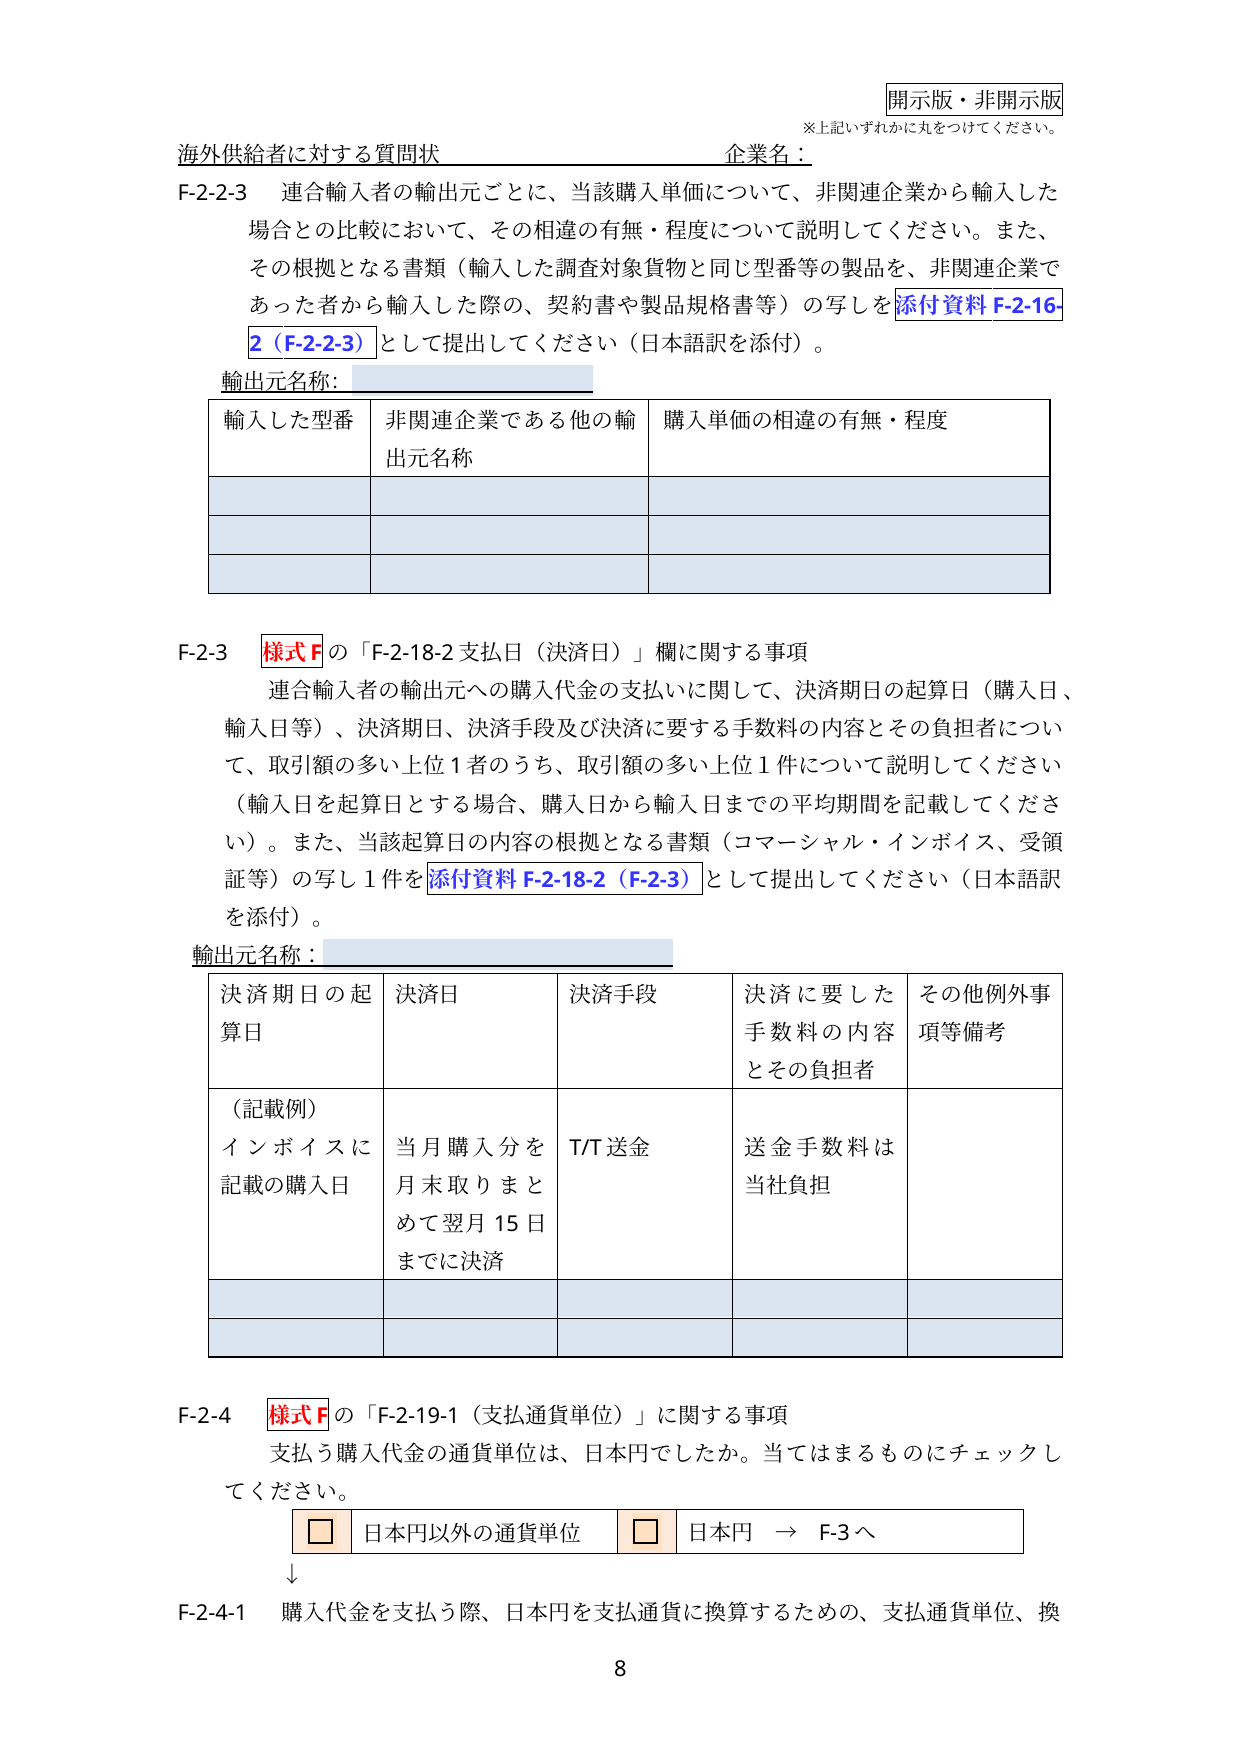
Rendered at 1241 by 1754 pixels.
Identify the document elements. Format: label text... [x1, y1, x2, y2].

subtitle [177, 1592, 1063, 1630]
table_header 日本円以外の通貨単位 [352, 1510, 617, 1553]
text ↓ [177, 1554, 1063, 1592]
table_cell （記載例） インボイスに記載の購入日 [209, 1089, 383, 1278]
table_header 決済日 [384, 974, 557, 1088]
table_cell [371, 516, 648, 554]
table_cell [649, 555, 1049, 593]
table_cell [908, 1280, 1062, 1317]
table_header 非関連企業である他の輸出元名称 [371, 400, 648, 476]
table_cell [384, 1280, 557, 1317]
table_cell [649, 516, 1049, 554]
table_cell [558, 1319, 732, 1356]
table_header 購入単価の相違の有無・程度 [649, 400, 1049, 476]
table_cell 当月購入分を月末取りまとめて翌月15日までに決済 [384, 1089, 557, 1278]
table_cell 送金手数料は当社負担 [733, 1089, 907, 1278]
table_header その他例外事項等備考 [908, 974, 1062, 1088]
table_cell T/T送金 [558, 1089, 732, 1278]
table_cell [209, 1319, 383, 1356]
table_header 決済に要した手数料の内容とその負担者 [733, 974, 907, 1088]
text 輸出元名称： [192, 935, 1063, 973]
table_cell [209, 1280, 383, 1317]
subtitle 様式Fの「F-2-19-1（支払通貨単位）」に関する事項 支払う購入代金の通貨単位は、日本円でしたか。当てはまるものにチェックしてください。 [177, 1395, 1063, 1509]
table_cell [209, 477, 370, 515]
table_cell [733, 1319, 907, 1356]
table_cell [371, 555, 648, 593]
table_header 決済期日の起算日 [209, 974, 383, 1088]
table_header [293, 1510, 351, 1553]
table_header [618, 1510, 676, 1553]
table_cell [209, 555, 370, 593]
table_cell [649, 477, 1049, 515]
subtitle 様式Fの「F-2-18-2支払日（決済日）」欄に関する事項 連合輸入者の輸出元への購入代金の支払いに関して、決済期日の起算日（購入日、輸入日等）、決済期日、決済手段及び決済に要する手数料の内容とその負担者について、取引額の多い上位1者のうち、取引額の多い上位１件について説明してください（輸入日を起算日とする場合、購入日から輸入日までの平均期間を記載してください）。また、当該起算日の内容の根拠となる書類（コマーシャル・インボイス、受領証等）の写し１件を添付資料F-2-18-2（F-2-3）として提出してください（日本語訳を添付）。 [177, 632, 1063, 935]
table_header 輸入した型番 [209, 400, 370, 476]
table_cell [209, 516, 370, 554]
table_cell [371, 477, 648, 515]
table_cell [558, 1280, 732, 1317]
table_cell [908, 1089, 1062, 1278]
table_cell [384, 1319, 557, 1356]
table_header 決済手段 [558, 974, 732, 1088]
table_cell [733, 1280, 907, 1317]
table_header 日本円 → F-3へ [677, 1510, 1023, 1553]
subtitle 連合輸入者の輸出元ごとに、当該購入単価について、非関連企業から輸入した場合との比較において、その相違の有無・程度について説明してください。また、その根拠となる書類（輸入した調査対象貨物と同じ型番等の製品を、非関連企業であった者から輸入した際の、契約書や製品規格書等）の写しを添付資料F-2-16-2（F-2-2-3）として提出してください（日本語訳を添付）。 [177, 172, 1063, 361]
text 輸出元名称： [177, 361, 1063, 399]
table_cell [908, 1319, 1062, 1356]
